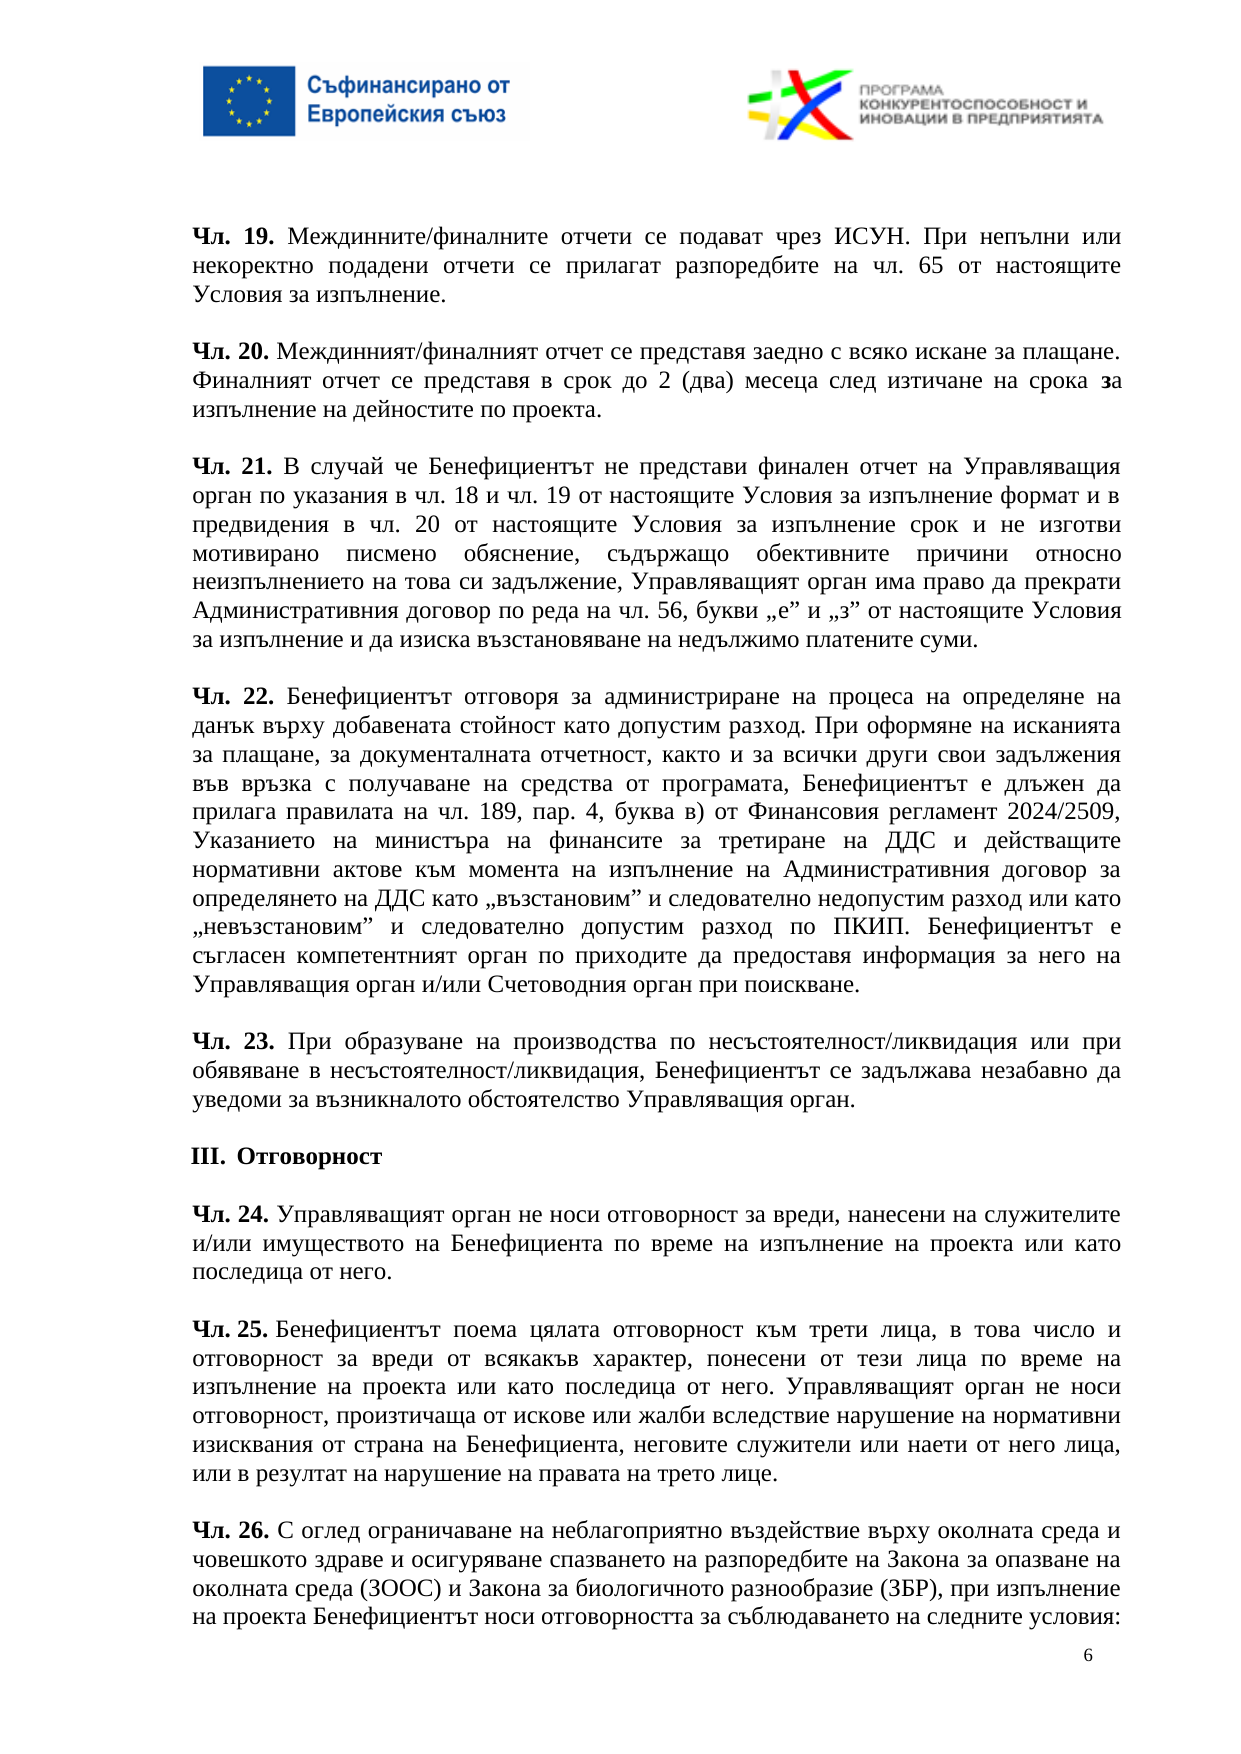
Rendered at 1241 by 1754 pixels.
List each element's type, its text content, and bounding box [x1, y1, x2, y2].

list Чл. 21. В случай че Бенефициентът не представи финален отчет на Управляващия орган по указания в чл. 18 и чл. 19 от настоящите Условия за изпълнение формат и в предвидения в чл. 20 от настоящите Условия за изпълнение срок и не изготви мотивирано писмено обяснение, съдържащо обективните причини относно неизпълнението на това си задължение, Управляващият орган има право да прекрати Административния договор по реда на чл. 56, букви „e” и „з” от настоящите Условия за изпълнение и да изиска възстановяване на недължимо платените суми. [192, 451, 1122, 653]
list Отговорност [226, 1141, 1122, 1170]
picture [199, 62, 530, 141]
list Чл. 19. Междинните/финалните отчети се подават чрез ИСУН. При непълни или некоректно подадени отчети се прилагат разпоредбите на чл. 65 от настоящите Условия за изпълнение. [192, 221, 1122, 308]
list Чл. 23. При образуване на производства по несъстоятелност/ликвидация или при обявяване в несъстоятелност/ликвидация, Бенефициентът се задължава незабавно да уведоми за възникналото обстоятелство Управляващия орган. [192, 1026, 1122, 1113]
list Чл. 22. Бенефициентът отговоря за администриране на процеса на определяне на данък върху добавената стойност като допустим разход. При оформяне на исканията за плащане, за документалната отчетност, както и за всички други свои задължения във връзка с получаване на средства от програмата, Бенефициентът е длъжен да прилага правилата на чл. 189, пар. 4, буква в) от Финансовия регламент 2024/2509, Указанието на министъра на финансите за третиране на ДДС и действащите нормативни актове към момента на изпълнение на Административния договор за определянето на ДДС като „възстановим” и следователно недопустим разход или като „невъзстановим” и следователно допустим разход по ПКИП. Бенефициентът е съгласен компетентният орган по приходите да предоставя информация за него на Управляващия орган и/или Счетоводния орган при поискване. [192, 681, 1122, 998]
list Чл. 24. Управляващият орган не носи отговорност за вреди, нанесени на служителите и/или имуществото на Бенефициента по време на изпълнение на проекта или като последица от него. [192, 1199, 1122, 1285]
list Чл. 26. С оглед ограничаване на неблагоприятно въздействие върху околната среда и човешкото здраве и осигуряване спазването на разпоредбите на Закона за опазване на околната среда (ЗООС) и Закона за биологичното разнообразие (ЗБР), при изпълнение на проекта Бенефициентът носи отговорността за съблюдаването на следните условия: [192, 1515, 1122, 1630]
list Чл. 25. Бенефициентът поема цялата отговорност към трети лица, в това число и отговорност за вреди от всякакъв характер, понесени от тези лица по време на изпълнение на проекта или като последица от него. Управляващият орган не носи отговорност, произтичаща от искове или жалби вследствие нарушение на нормативни изисквания от страна на Бенефициента, неговите служители или наети от него лица, или в резултат на нарушение на правата на трето лице. [192, 1314, 1122, 1486]
picture [746, 62, 1107, 149]
list Чл. 20. Междинният/финалният отчет се представя заедно с всяко искане за плащане. Финалният отчет се представя в срок до 2 (два) месеца след изтичане на срока за изпълнение на дейностите по проекта. [192, 336, 1122, 423]
